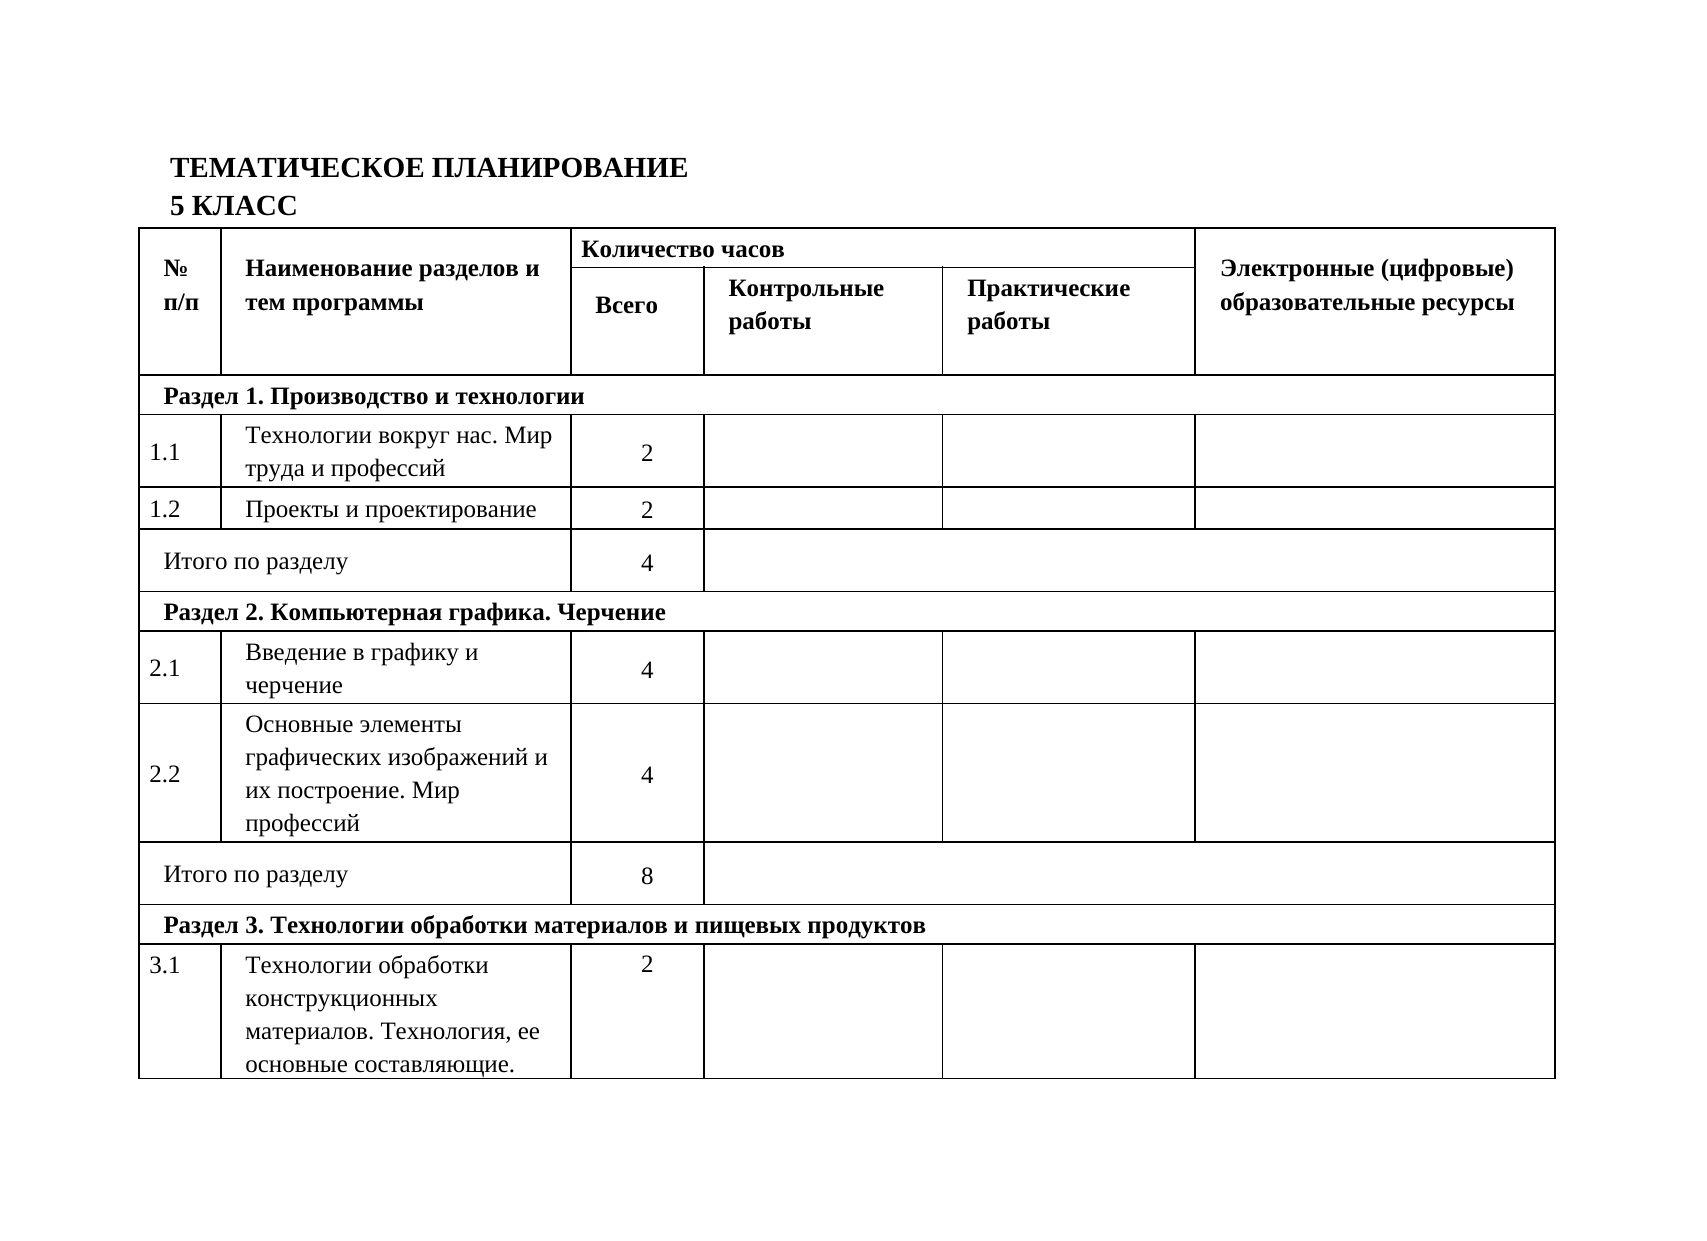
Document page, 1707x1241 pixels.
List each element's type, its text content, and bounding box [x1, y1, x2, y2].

table_cell [705, 488, 942, 528]
table_cell Итого по разделу [140, 530, 570, 591]
table_cell Проекты и проектирование [222, 488, 570, 528]
table_header Наименование разделов и тем программы [222, 229, 570, 374]
table_cell 4 [572, 704, 703, 841]
table_cell 4 [572, 530, 703, 591]
table_cell Основные элементы графических изображений и их построение. Мир профессий [222, 704, 570, 841]
table_cell 2 [572, 488, 703, 528]
table_cell Итого по разделу [140, 843, 570, 904]
table_cell [1196, 632, 1554, 702]
table_cell Введение в графику и черчение [222, 632, 570, 702]
table_cell 8 [572, 843, 703, 904]
table_cell [1196, 945, 1554, 1078]
table_cell [943, 488, 1194, 528]
table_cell Раздел 2. Компьютерная графика. Черчение [140, 592, 1554, 630]
table_cell [1196, 488, 1554, 528]
table_cell [943, 415, 1194, 486]
table_cell Технологии вокруг нас. Мир труда и профессий [222, 415, 570, 486]
table_cell [943, 704, 1194, 841]
table_cell [943, 945, 1194, 1078]
table_header Количество часов [572, 229, 1194, 266]
table_cell 2 [572, 415, 703, 486]
text 5 КЛАСС [162, 188, 1557, 222]
table_cell [1196, 415, 1554, 486]
table_cell [943, 632, 1194, 702]
table_cell 4 [572, 632, 703, 702]
table_cell [705, 945, 942, 1078]
table_cell Практические работы [943, 268, 1194, 374]
text ТЕМАТИЧЕСКОЕ ПЛАНИРОВАНИЕ [162, 150, 1557, 183]
table_header № п/п [140, 229, 220, 374]
table_cell [705, 704, 942, 841]
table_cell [222, 945, 570, 1078]
table_cell Раздел 3. Технологии обработки материалов и пищевых продуктов [140, 905, 1554, 943]
table_cell [705, 843, 1554, 904]
table_cell Раздел 1. Производство и технологии [140, 376, 1554, 414]
table_cell [705, 530, 1554, 591]
table_header Электронные (цифровые) образовательные ресурсы [1196, 229, 1554, 374]
table_cell [705, 632, 942, 702]
table_cell 2.1 [140, 632, 220, 702]
table_cell [705, 415, 942, 486]
table_cell 2.2 [140, 704, 220, 841]
table_cell 1.1 [140, 415, 220, 486]
table_cell Всего [572, 268, 703, 374]
table_cell Контрольные работы [705, 268, 942, 374]
table_cell 3.1 [140, 945, 220, 1078]
table_cell [1196, 704, 1554, 841]
table_cell 1.2 [140, 488, 220, 528]
table_cell 2 [572, 945, 703, 1078]
